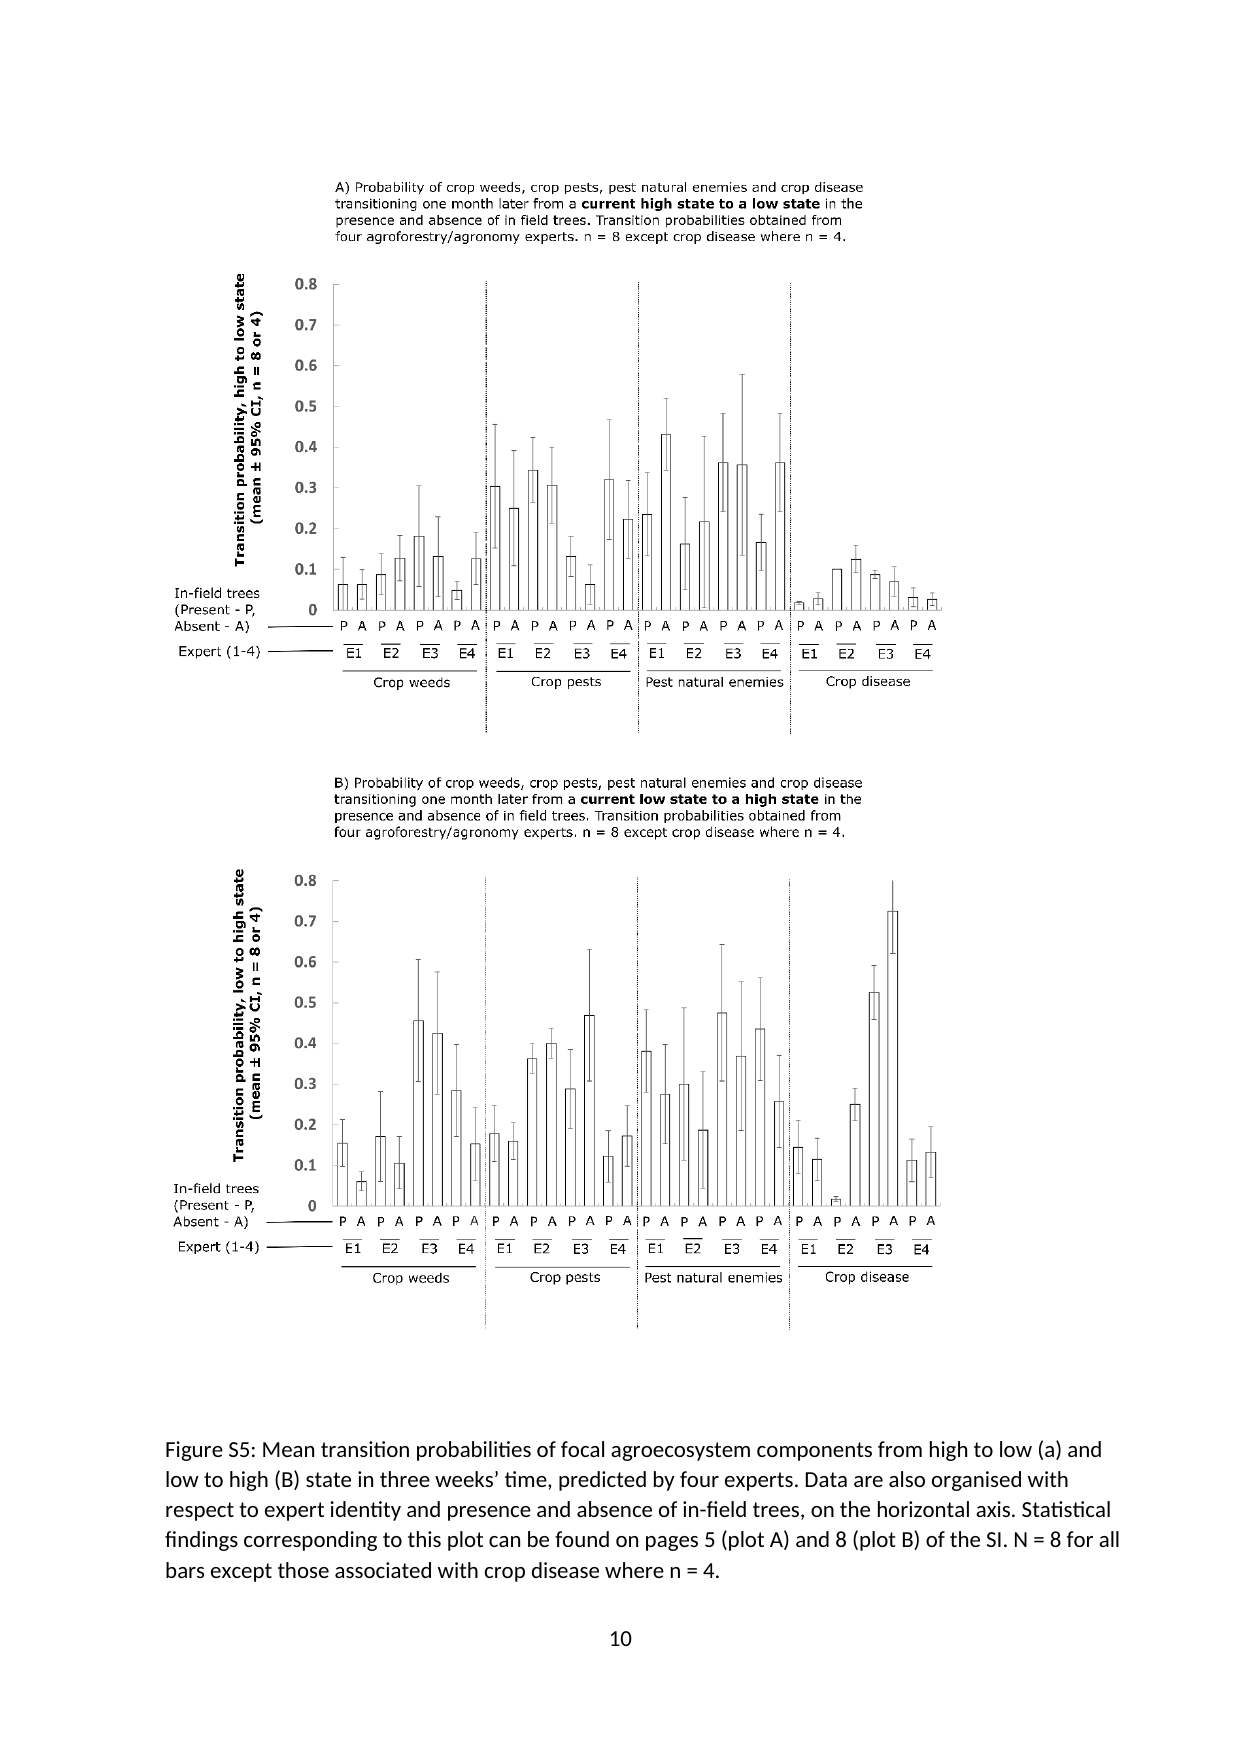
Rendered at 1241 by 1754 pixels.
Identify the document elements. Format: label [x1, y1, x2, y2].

picture [150, 150, 994, 1359]
